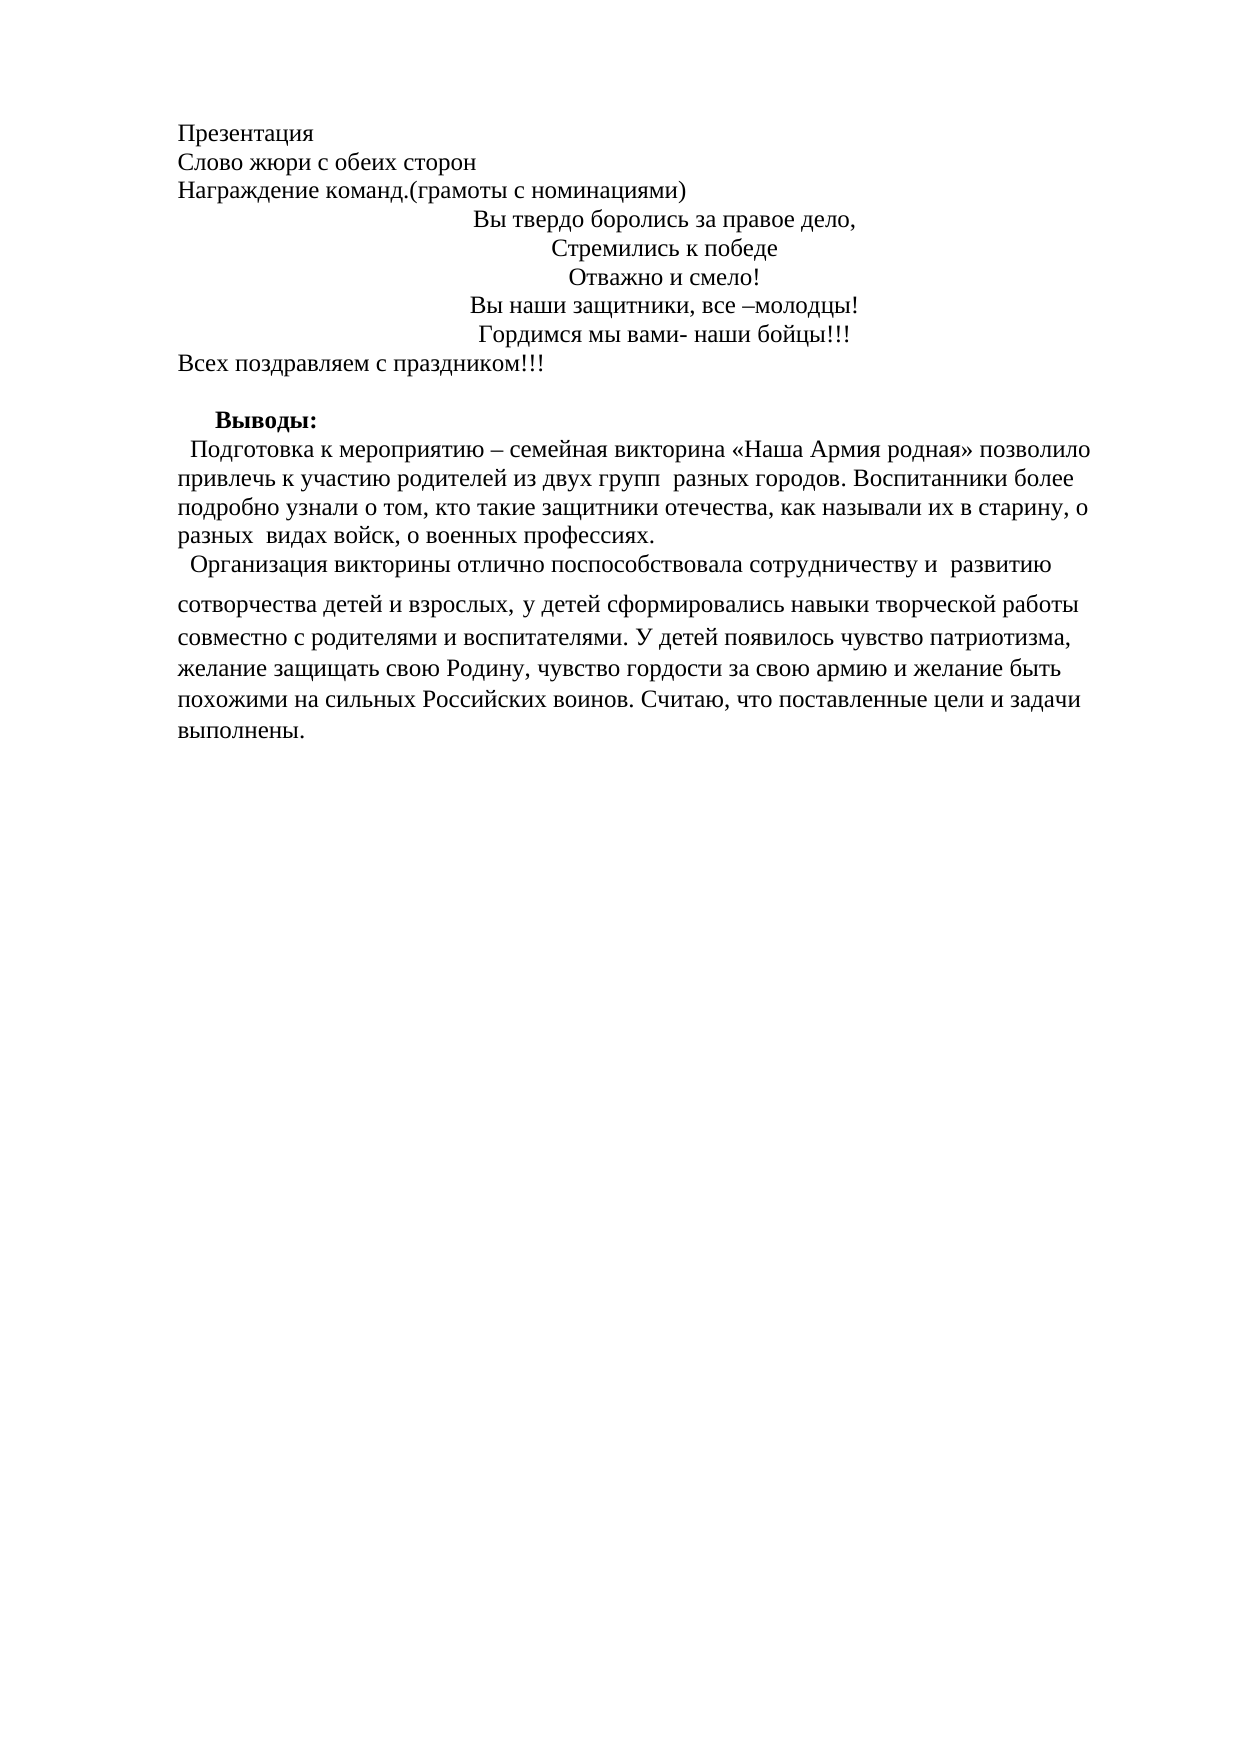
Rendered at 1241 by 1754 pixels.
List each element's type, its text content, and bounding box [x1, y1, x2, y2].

text Вы наши защитники, все –молодцы! [177, 291, 1152, 319]
text Гордимся мы вами- наши бойцы!!! [177, 319, 1152, 348]
text Подготовка к мероприятию – семейная викторина «Наша Армия родная» позволило привлечь к участию родителей из двух групп разных городов. Воспитанники более подробно узнали о том, кто такие защитники отечества, как называли их в старину, о разных видах войск, о военных профессиях. [177, 434, 1152, 549]
text Слово жюри с обеих сторон [177, 147, 1152, 176]
text Награждение команд.(грамоты с номинациями) [177, 176, 1152, 204]
text Отважно и смело! [177, 262, 1152, 291]
text Организация викторины отлично поспособствовала сотрудничеству и развитию сотворчества детей и взрослых, у детей сформировались навыки творческой работы совместно с родителями и воспитателями. У детей появилось чувство патриотизма, желание защищать свою Родину, чувство гордости за свою армию и желание быть похожими на сильных Российских воинов. Считаю, что поставленные цели и задачи выполнены. [177, 549, 1152, 744]
text Вы твердо боролись за правое дело, [177, 204, 1152, 233]
text Стремились к победе [177, 233, 1152, 262]
text Всех поздравляем с праздником!!! [177, 348, 1152, 377]
text Презентация [177, 118, 1152, 147]
text Выводы: [215, 406, 1152, 434]
